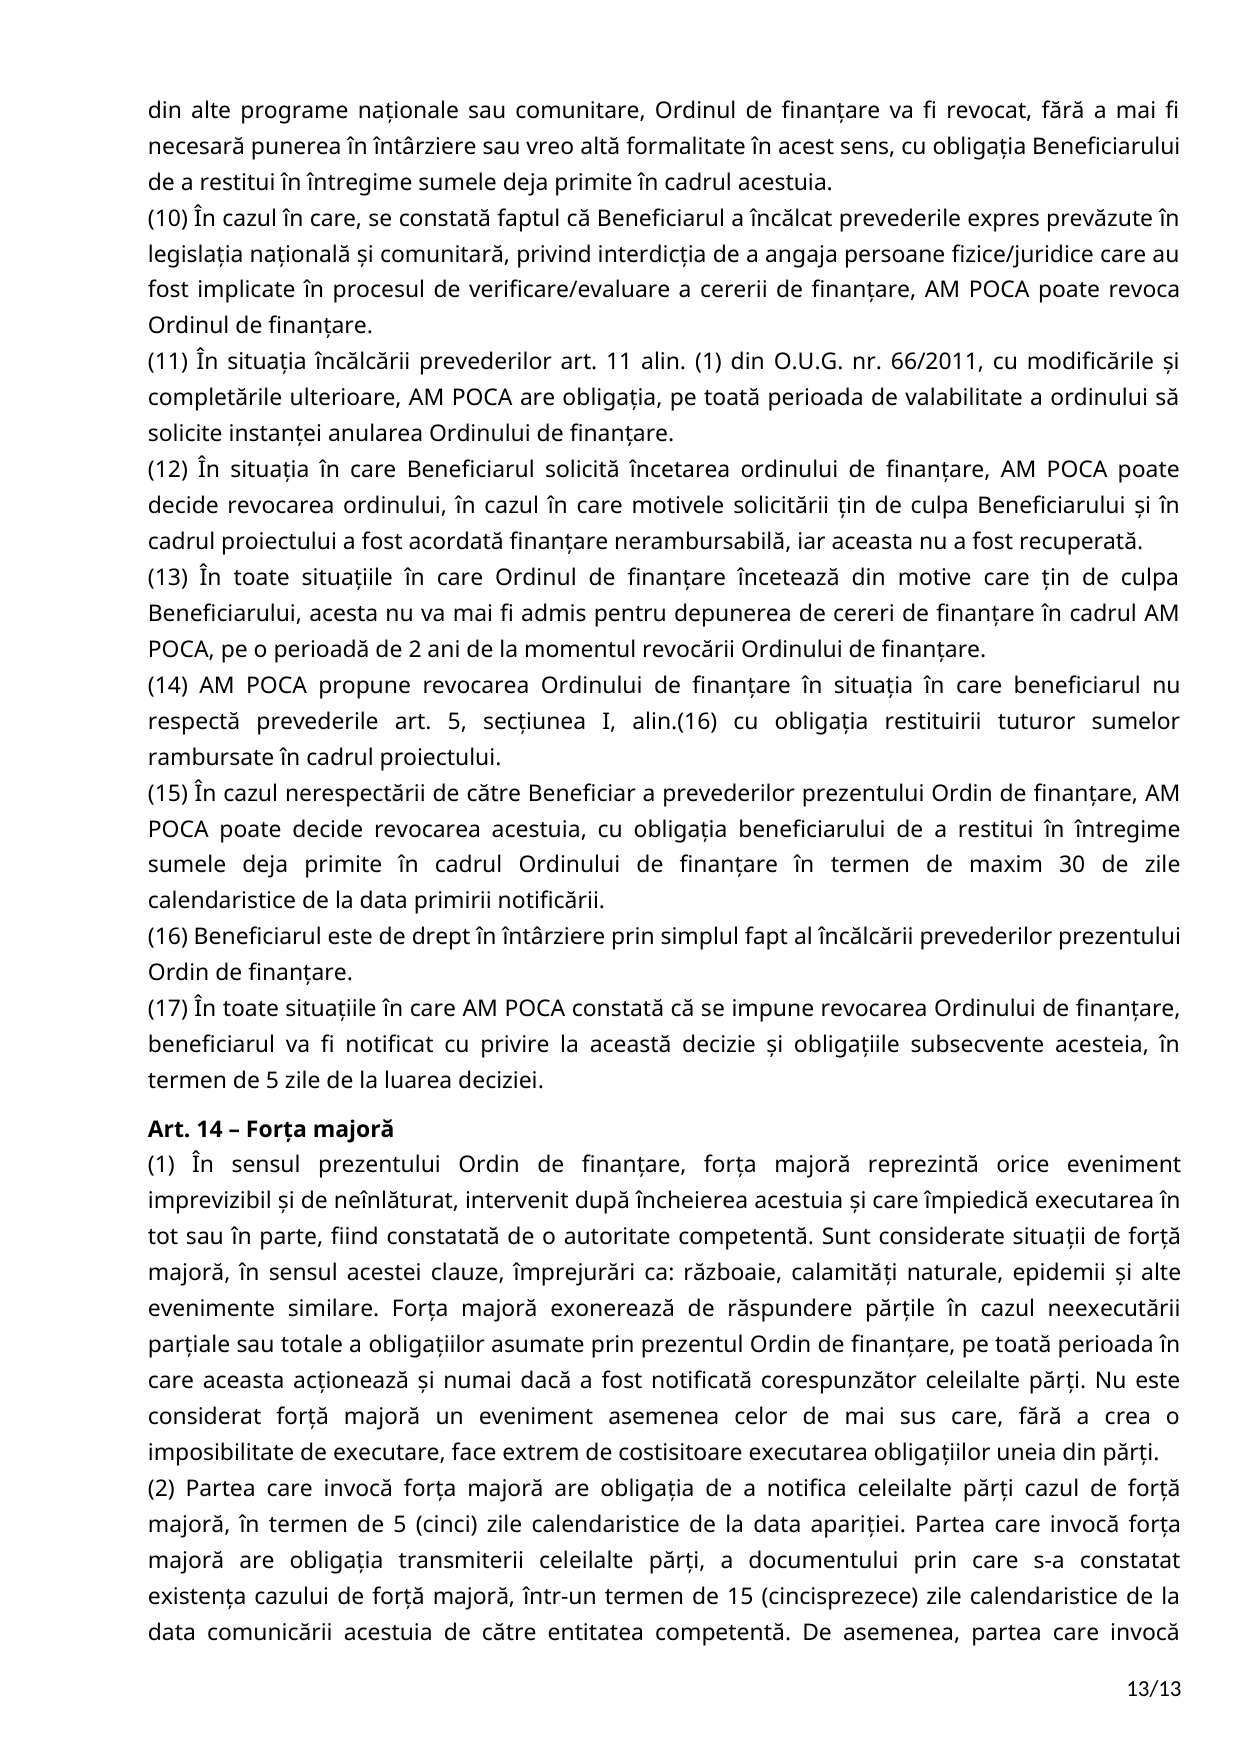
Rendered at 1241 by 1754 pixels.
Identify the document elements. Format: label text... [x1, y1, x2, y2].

text (16) Beneficiarul este de drept în întârziere prin simplul fapt al încălcării prevederilor prezentului Ordin de finanțare. [148, 920, 1181, 987]
list (14) AM POCA propune revocarea Ordinului de finanțare în situația în care beneficiarul nu respectă prevederile art. 5, secțiunea I, alin.(16) cu obligația restituirii tuturor sumelor rambursate în cadrul proiectului. [148, 669, 1181, 772]
text (17) În toate situațiile în care AM POCA constată că se impune revocarea Ordinului de finanțare, beneficiarul va fi notificat cu privire la această decizie și obligațiile subsecvente acesteia, în termen de 5 zile de la luarea deciziei. [148, 992, 1181, 1095]
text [148, 94, 1181, 197]
text (1) În sensul prezentului Ordin de finanțare, forţa majoră reprezintă orice eveniment imprevizibil şi de neînlăturat, intervenit după încheierea acestuia şi care împiedică executarea în tot sau în parte, fiind constatată de o autoritate competentă. Sunt considerate situaţii de forţă majoră, în sensul acestei clauze, împrejurări ca: războaie, calamităţi naturale, epidemii şi alte evenimente similare. Forţa majoră exonerează de răspundere părţile în cazul neexecutării parţiale sau totale a obligaţiilor asumate prin prezentul Ordin de finanțare, pe toată perioada în care aceasta acţionează şi numai dacă a fost notificată corespunzător celeilalte părţi. Nu este considerat forţă majoră un eveniment asemenea celor de mai sus care, fără a crea o imposibilitate de executare, face extrem de costisitoare executarea obligaţiilor uneia din părţi. [148, 1148, 1181, 1467]
list (12) În situația în care Beneficiarul solicită încetarea ordinului de finanțare, AM POCA poate decide revocarea ordinului, în cazul în care motivele solicitării țin de culpa Beneficiarului și în cadrul proiectului a fost acordată finanțare nerambursabilă, iar aceasta nu a fost recuperată. [148, 453, 1181, 556]
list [148, 1472, 1181, 1647]
list (15) În cazul nerespectării de către Beneficiar a prevederilor prezentului Ordin de finanțare, AM POCA poate decide revocarea acestuia, cu obligația beneficiarului de a restitui în întregime sumele deja primite în cadrul Ordinului de finanțare în termen de maxim 30 de zile calendaristice de la data primirii notificării. [148, 777, 1181, 916]
list (10) În cazul în care, se constată faptul că Beneficiarul a încălcat prevederile expres prevăzute în legislația națională și comunitară, privind interdicția de a angaja persoane fizice/juridice care au fost implicate în procesul de verificare/evaluare a cererii de finanțare, AM POCA poate revoca Ordinul de finanțare. [148, 202, 1181, 341]
text Art. 14 – Forța majoră [148, 1112, 1181, 1144]
list (13) În toate situațiile în care Ordinul de finanțare încetează din motive care țin de culpa Beneficiarului, acesta nu va mai fi admis pentru depunerea de cereri de finanțare în cadrul AM POCA, pe o perioadă de 2 ani de la momentul revocării Ordinului de finanțare. [148, 561, 1181, 664]
list (11) În situația încălcării prevederilor art. 11 alin. (1) din O.U.G. nr. 66/2011, cu modificările și completările ulterioare, AM POCA are obligația, pe toată perioada de valabilitate a ordinului să solicite instanței anularea Ordinului de finanțare. [148, 345, 1181, 448]
